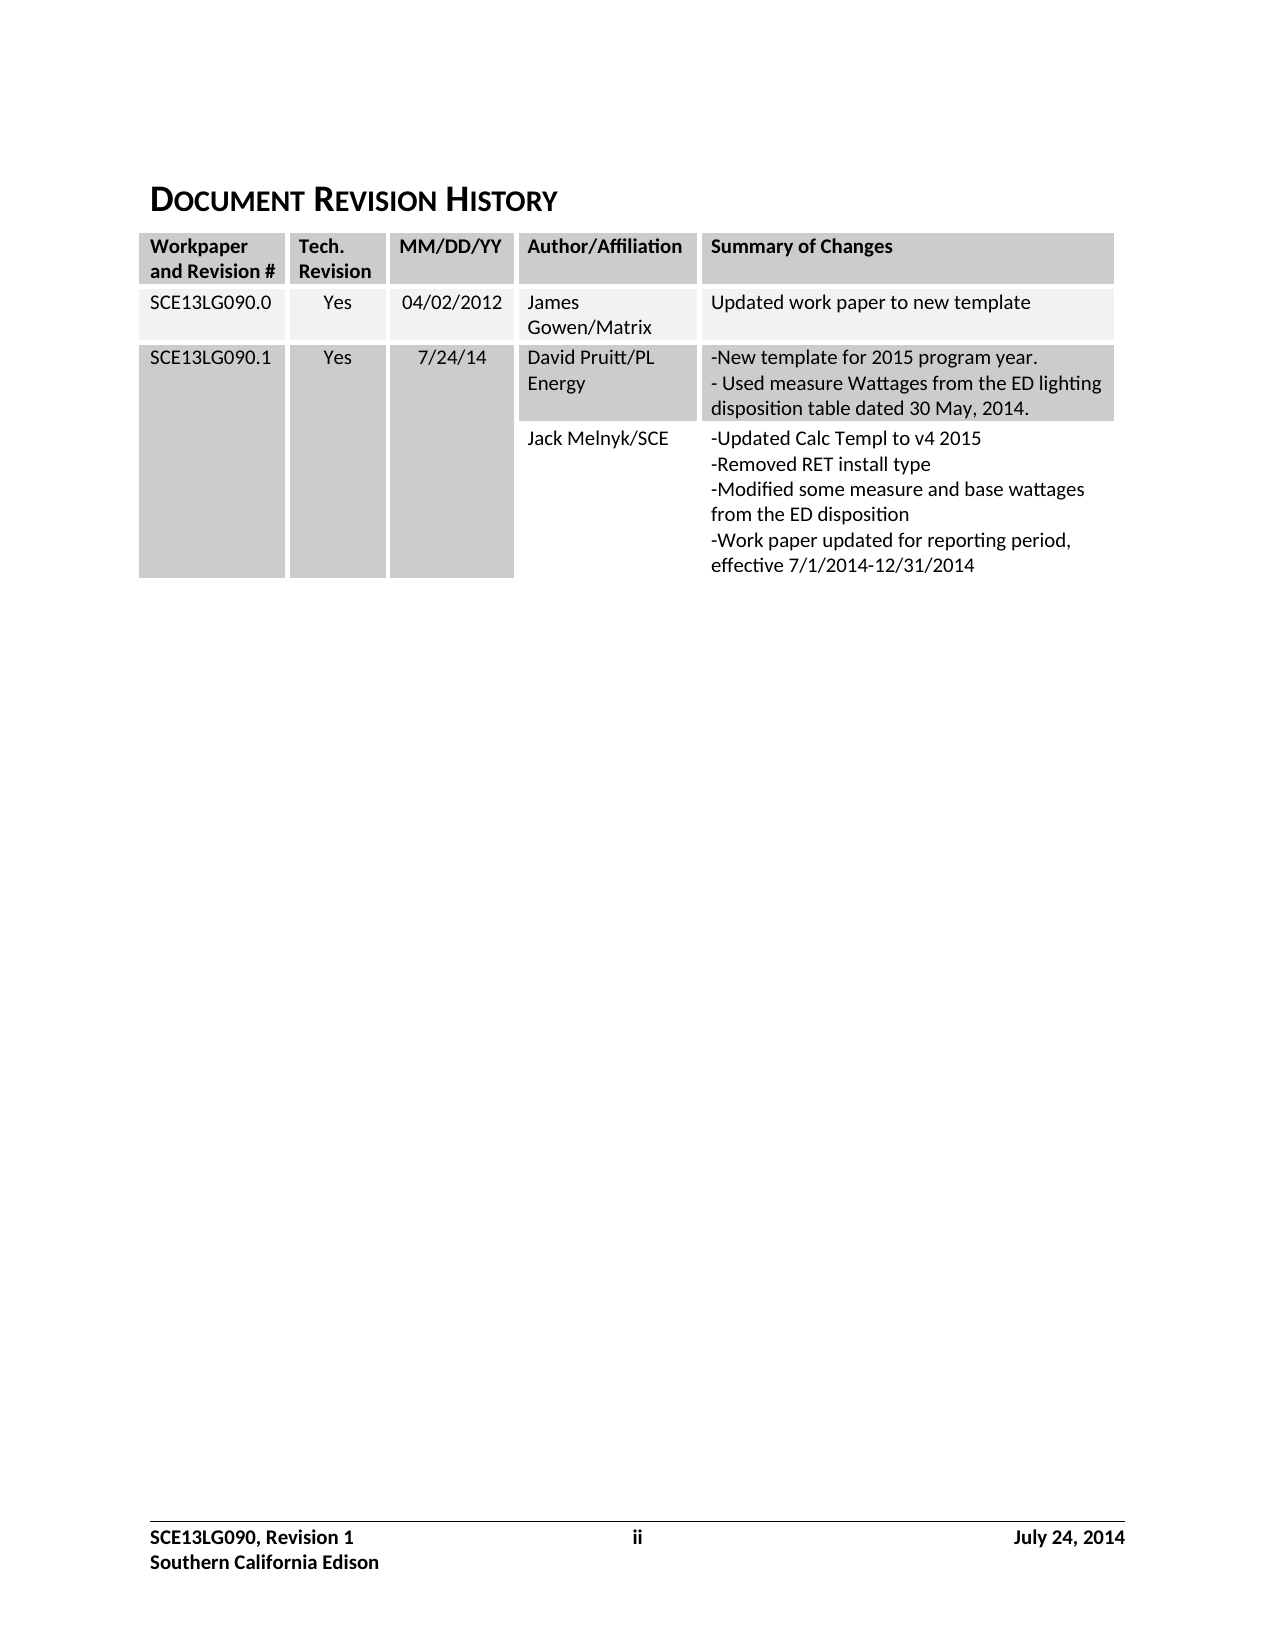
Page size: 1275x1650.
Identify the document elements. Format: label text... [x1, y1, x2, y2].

table_cell David Pruitt/PL Energy [519, 345, 697, 421]
table_cell Jack Melnyk/SCE [519, 425, 697, 578]
table_header MM/DD/YY [390, 233, 514, 284]
table_cell James Gowen/Matrix [519, 289, 697, 340]
table_header Tech. Revision [290, 233, 386, 284]
table_cell Updated work paper to new template [702, 289, 1114, 340]
table_cell Yes [290, 345, 386, 578]
table_cell SCE13LG090.0 [139, 289, 285, 340]
table_cell 7/24/14 [390, 345, 514, 578]
table_cell -New template for 2015 program year. - Used measure Wattages from the ED lighting disposition table dated 30 May, 2014. [702, 345, 1114, 421]
table_header Workpaper and Revision # [139, 233, 285, 284]
table_cell 04/02/2012 [390, 289, 514, 340]
table_header Author/Affiliation [519, 233, 697, 284]
subtitle Document Revision History [150, 175, 1125, 221]
table_cell SCE13LG090.1 [139, 345, 285, 578]
table_cell Yes [290, 289, 386, 340]
table_cell -Updated Calc Templ to v4 2015 -Removed RET install type -Modified some measure and base wattages from the ED disposition -Work paper updated for reporting period, effective 7/1/2014-12/31/2014 [702, 425, 1114, 578]
table_header Summary of Changes [702, 233, 1114, 284]
